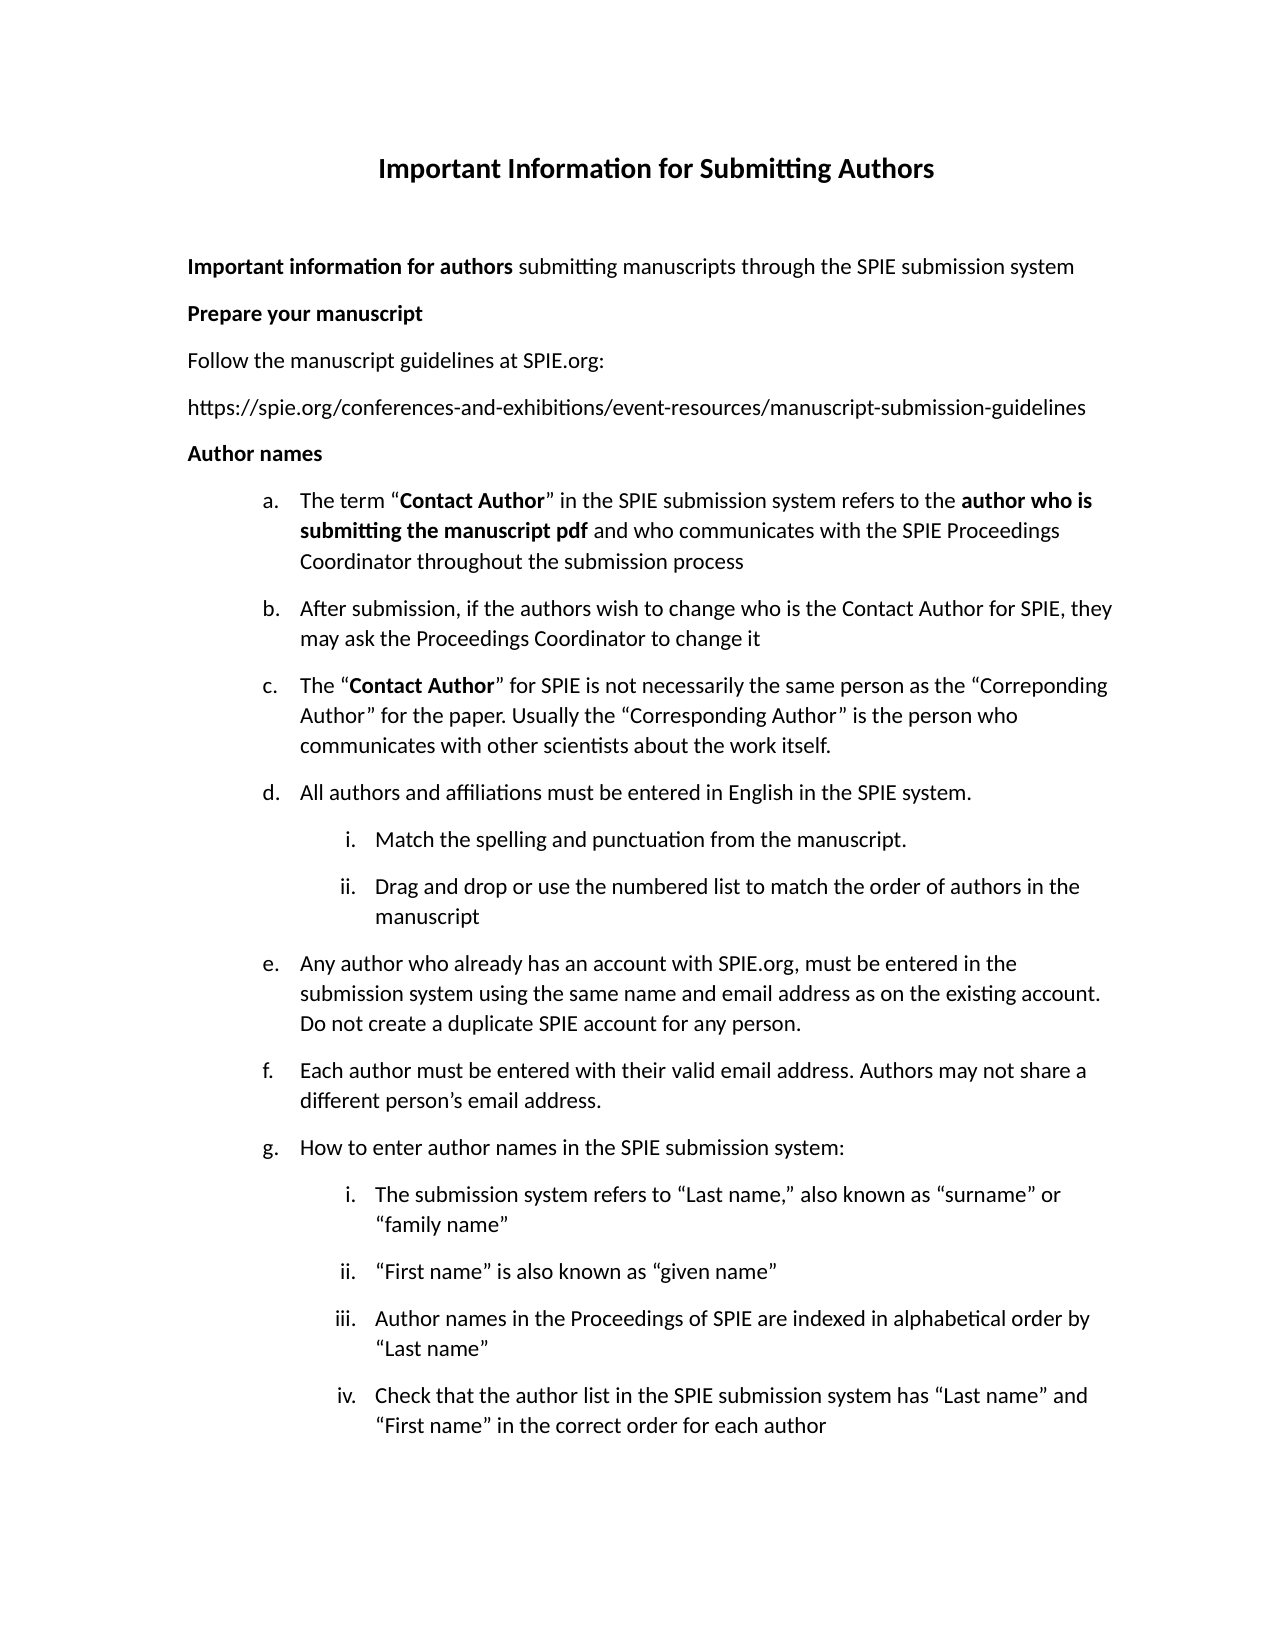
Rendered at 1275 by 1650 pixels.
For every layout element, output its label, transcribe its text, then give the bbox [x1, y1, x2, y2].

list “First name” is also known as “given name” [356, 1257, 1125, 1285]
list Drag and drop or use the numbered list to match the order of authors in the manuscript [356, 872, 1125, 930]
list All authors and affiliations must be entered in English in the SPIE system. [262, 778, 1125, 806]
list After submission, if the authors wish to change who is the Contact Author for SPIE, they may ask the Proceedings Coordinator to change it [262, 594, 1125, 652]
text Important Information for Submitting Authors [187, 150, 1125, 186]
list Check that the author list in the SPIE submission system has “Last name” and “First name” in the correct order for each author [356, 1381, 1125, 1439]
list Each author must be entered with their valid email address. Authors may not share a different person’s email address. [262, 1056, 1125, 1114]
list Any author who already has an account with SPIE.org, must be entered in the submission system using the same name and email address as on the existing account. Do not create a duplicate SPIE account for any person. [262, 949, 1125, 1037]
text https://spie.org/conferences-and-exhibitions/event-resources/manuscript-submission-guidelines [187, 393, 1125, 421]
text Author names [187, 439, 1125, 467]
text Important information for authors submitting manuscripts through the SPIE submission system [187, 252, 1125, 280]
list The term “Contact Author” in the SPIE submission system refers to the author who is submitting the manuscript pdf and who communicates with the SPIE Proceedings Coordinator throughout the submission process [262, 486, 1125, 575]
text Follow the manuscript guidelines at SPIE.org: [187, 346, 1125, 374]
list The “Contact Author” for SPIE is not necessarily the same person as the “Correponding Author” for the paper. Usually the “Corresponding Author” is the person who communicates with other scientists about the work itself. [262, 671, 1125, 759]
list Author names in the Proceedings of SPIE are indexed in alphabetical order by “Last name” [356, 1304, 1125, 1362]
list How to enter author names in the SPIE submission system: [262, 1133, 1125, 1161]
list Match the spelling and punctuation from the manuscript. [356, 825, 1125, 853]
text Prepare your manuscript [187, 299, 1125, 327]
list The submission system refers to “Last name,” also known as “surname” or “family name” [356, 1180, 1125, 1238]
